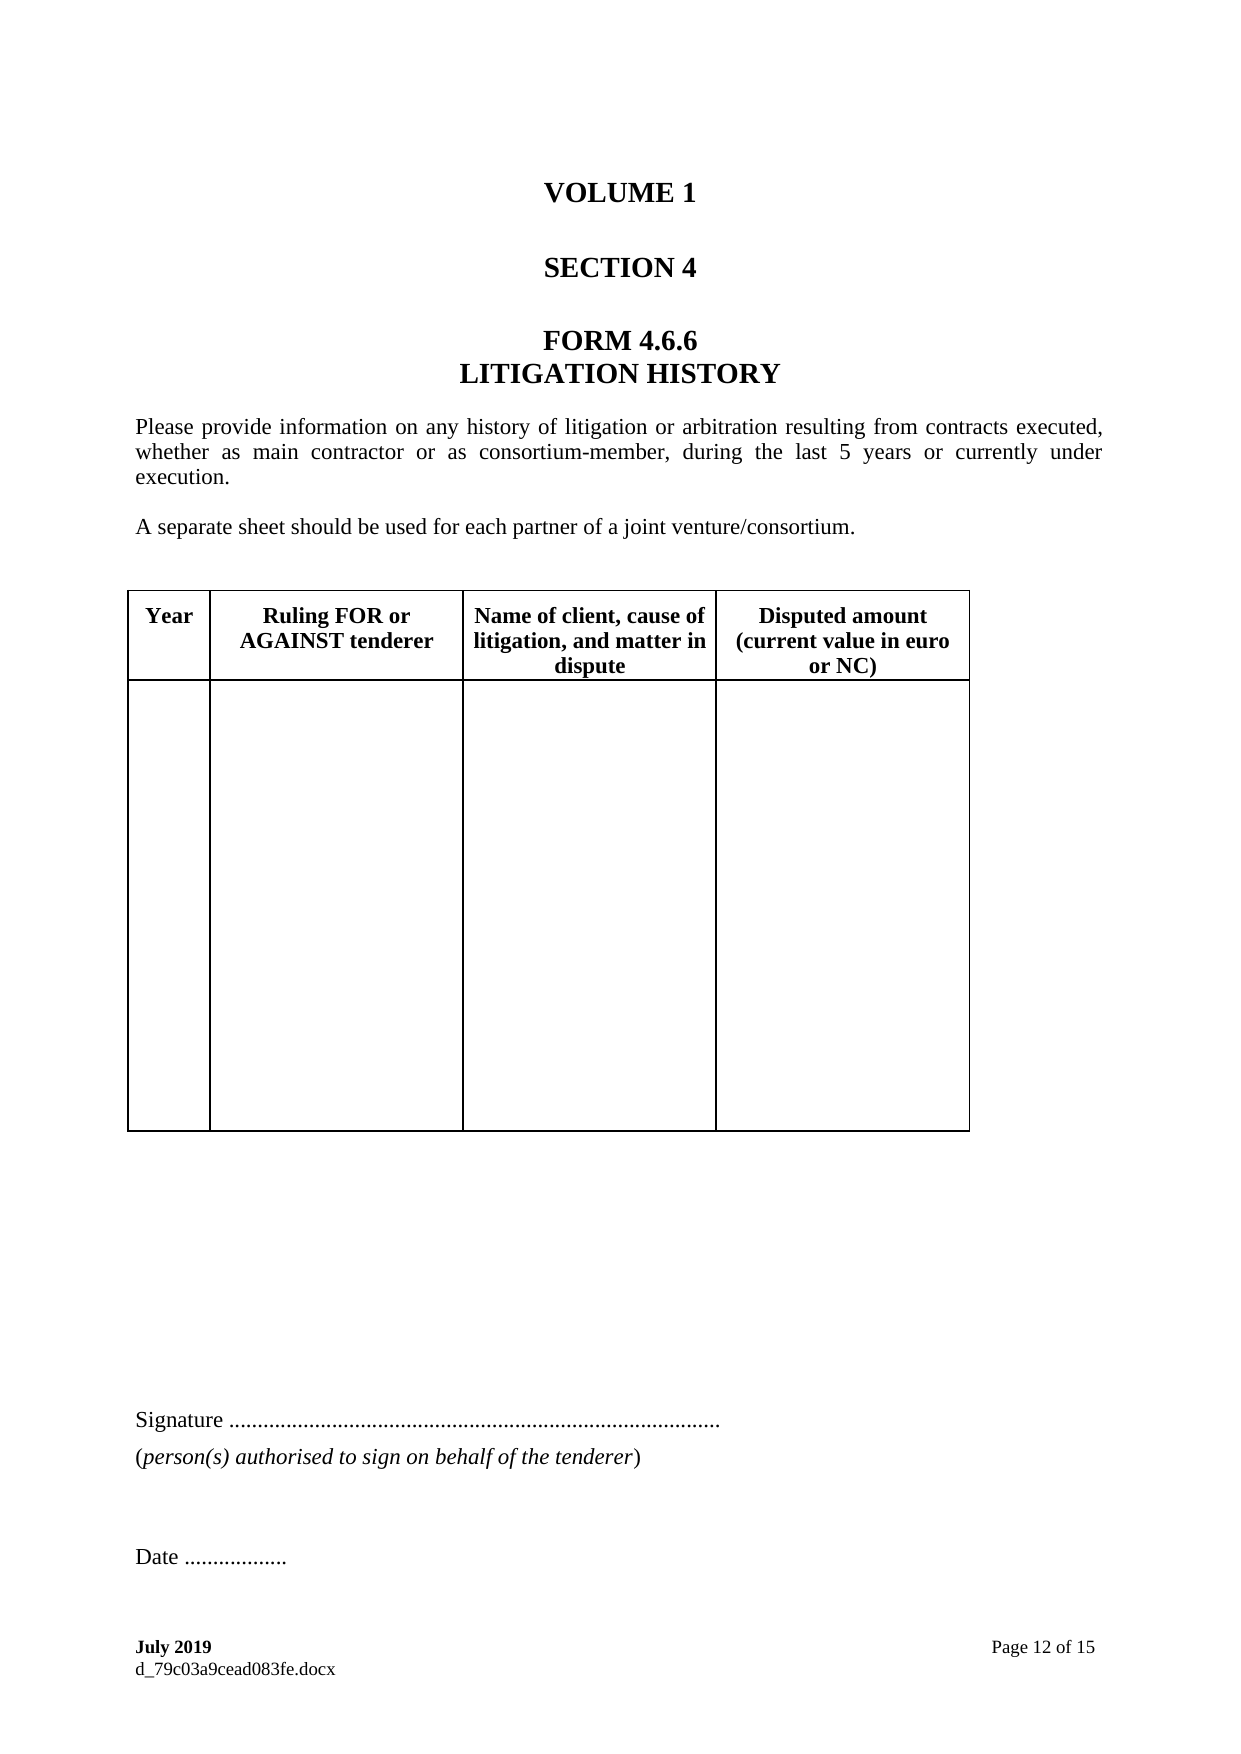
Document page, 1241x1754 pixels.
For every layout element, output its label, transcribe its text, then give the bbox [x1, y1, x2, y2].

table_cell [464, 681, 715, 1130]
text Please provide information on any history of litigation or arbitration resulting from contracts executed, whether as main contractor or as consortium-member, during the last 5 years or currently under execution. [135, 415, 1105, 490]
table_header Disputed amount (current value in euro or NC) [717, 591, 969, 679]
table_cell [129, 681, 209, 1130]
table_cell [717, 681, 969, 1130]
table_header Name of client, cause of litigation, and matter in dispute [464, 591, 715, 679]
text (person(s) authorised to sign on behalf of the tenderer) [135, 1444, 1105, 1469]
table_header Year [129, 591, 209, 679]
table_header Ruling FOR or AGAINST tenderer [211, 591, 462, 679]
subtitle LITIGATION HISTORY [135, 356, 1105, 390]
subtitle FORM 4.6.6 [135, 323, 1105, 356]
table_cell [211, 681, 462, 1130]
text Signature ...................................................................................... [135, 1407, 1105, 1432]
text A separate sheet should be used for each partner of a joint venture/consortium. [135, 515, 1105, 540]
text VOLUME 1 [135, 173, 1105, 210]
text SECTION 4 [135, 248, 1105, 285]
text Date .................. [135, 1544, 1105, 1569]
